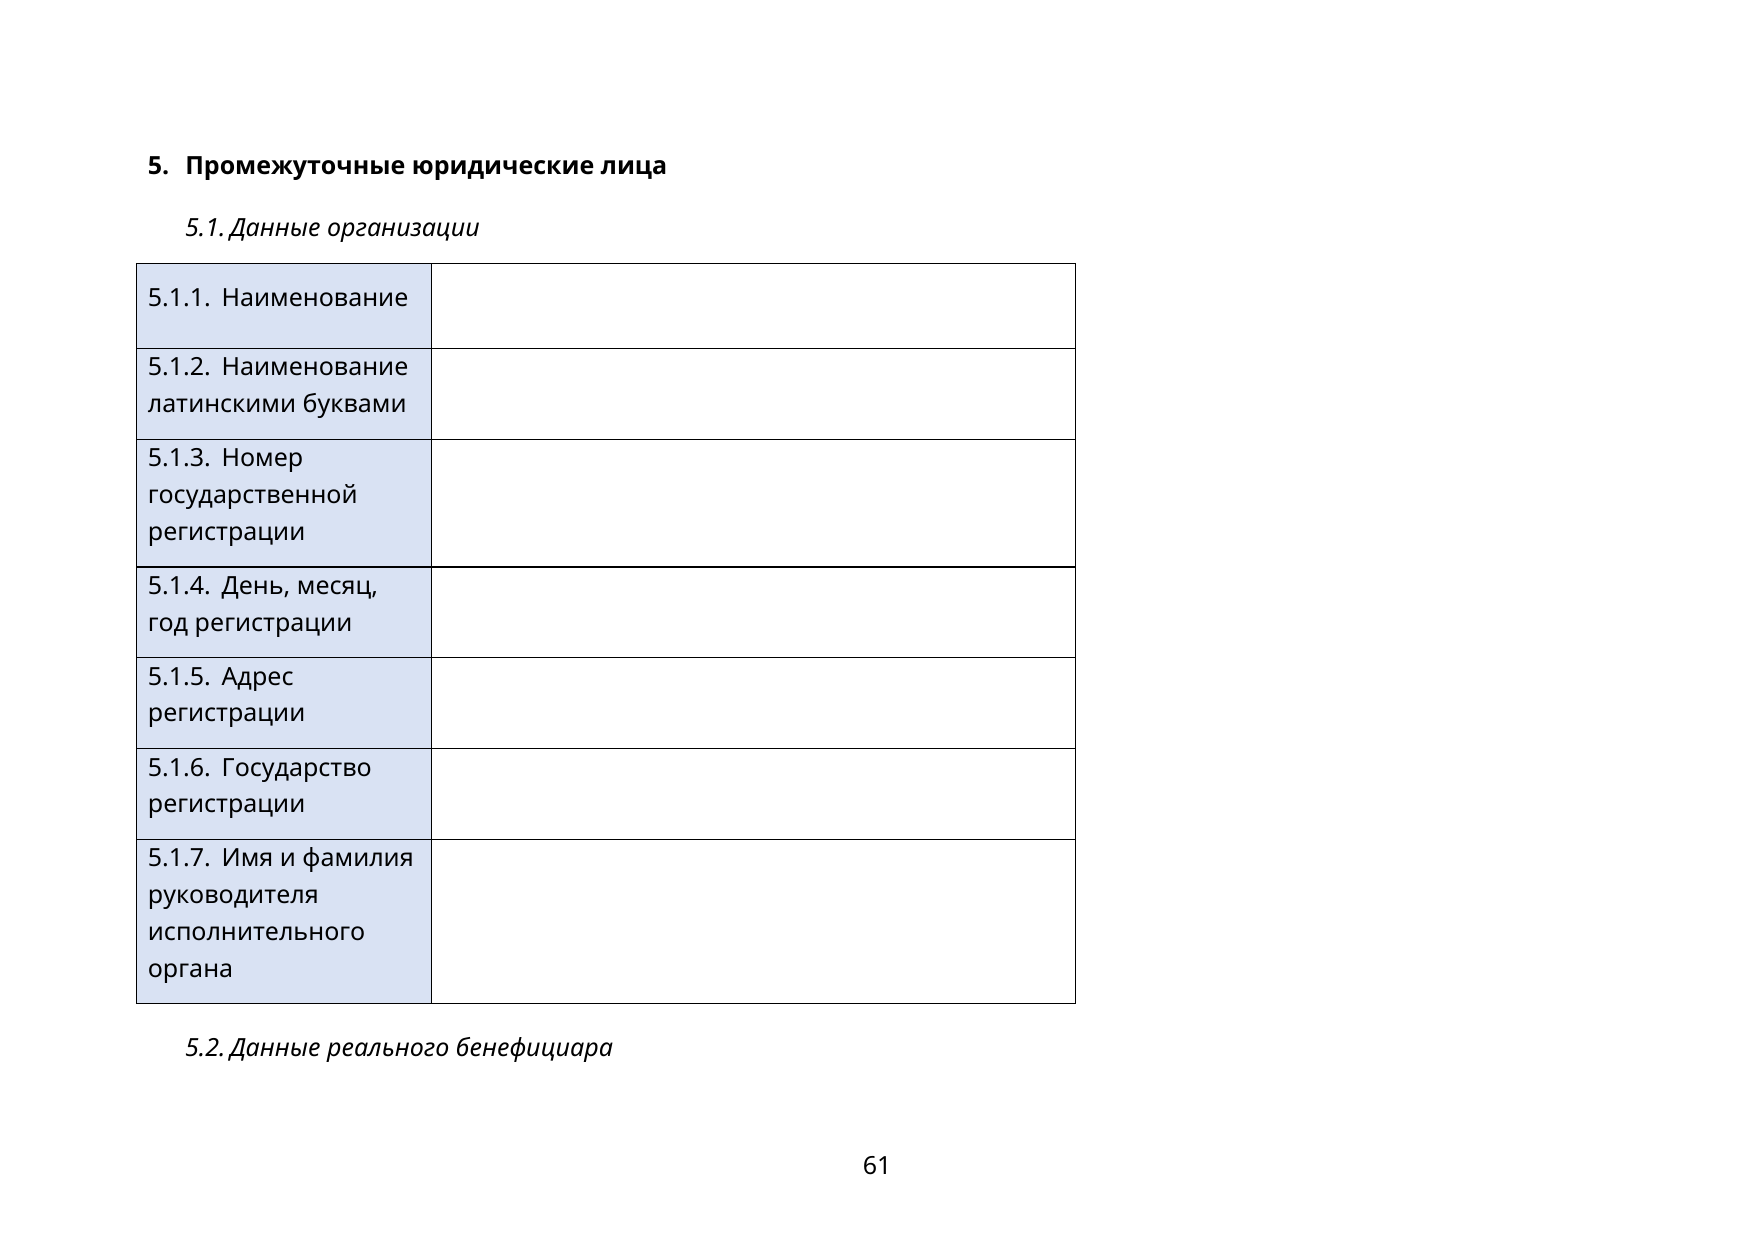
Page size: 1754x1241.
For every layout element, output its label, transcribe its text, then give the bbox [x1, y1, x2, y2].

table_cell [432, 749, 1075, 839]
table_cell Адрес регистрации [137, 658, 431, 748]
table_cell [432, 658, 1075, 748]
table_cell [432, 349, 1075, 439]
table_header [432, 264, 1075, 348]
table_cell Имя и фамилия руководителя исполнительного органа [137, 840, 431, 1003]
table_cell [432, 840, 1075, 1003]
table_cell Наименование латинскими буквами [137, 349, 431, 439]
list Промежуточные юридические лица [148, 148, 1606, 182]
table_cell День, месяц, год регистрации [137, 568, 431, 657]
table_cell Номер государственной регистрации [137, 440, 431, 566]
table_header Наименование [137, 264, 431, 348]
list Данные реального бенефициара [185, 1029, 1606, 1063]
table_cell Государство регистрации [137, 749, 431, 839]
list Данные организации [185, 209, 1606, 243]
table_cell [432, 440, 1075, 566]
table_cell [432, 568, 1075, 657]
